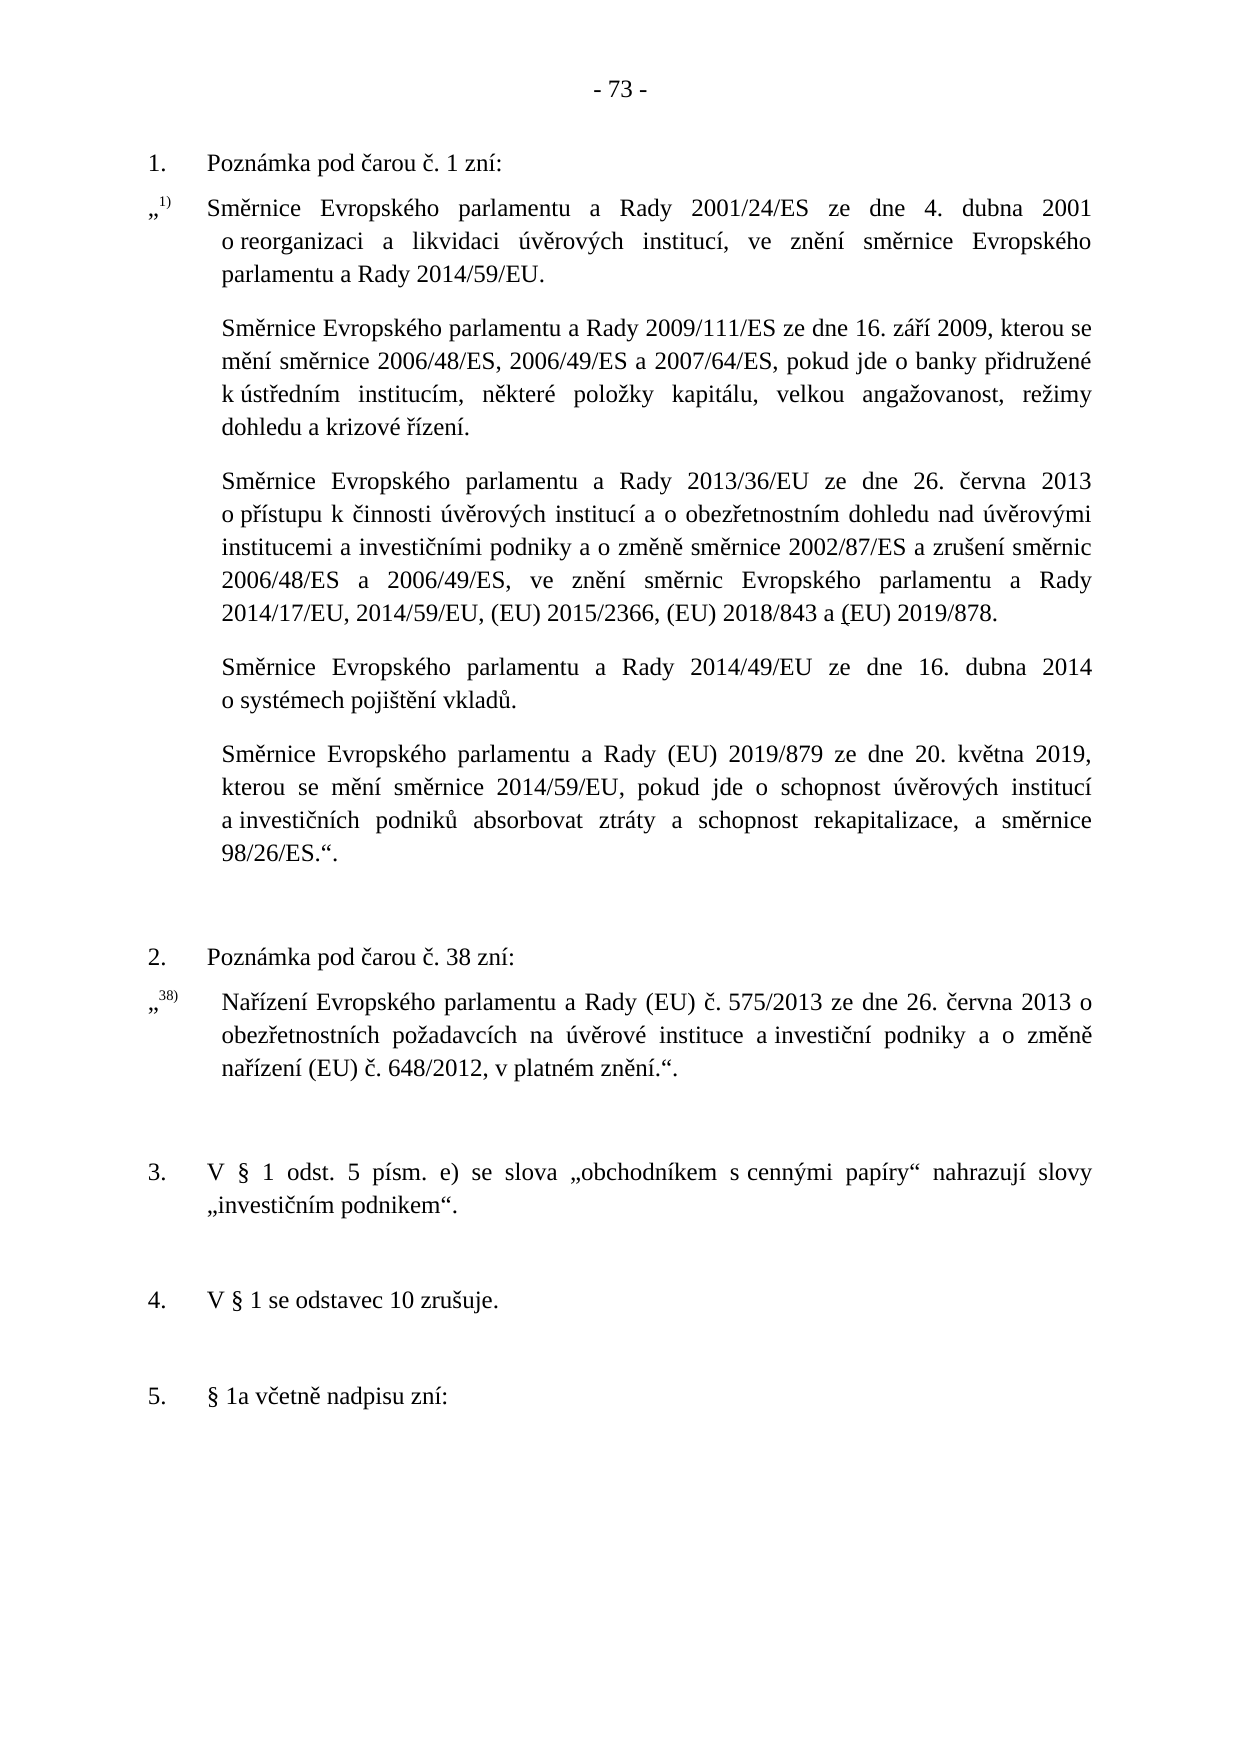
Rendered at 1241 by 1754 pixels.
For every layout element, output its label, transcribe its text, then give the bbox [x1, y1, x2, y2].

text Směrnice Evropského parlamentu a Rady (EU) 2019/879 ze dne 20. května 2019, kterou se mění směrnice 2014/59/EU, pokud jde o schopnost úvěrových institucí a investičních podniků absorbovat ztráty a schopnost rekapitalizace, a směrnice 98/26/ES.“. [221, 739, 1093, 867]
text V § 1 odst. 5 písm. e) se slova „obchodníkem s cennými papíry“ nahrazují slovy „investičním podnikem“. [148, 1157, 1093, 1219]
text Směrnice Evropského parlamentu a Rady 2014/49/EU ze dne 16. dubna 2014 o systémech pojištění vkladů. [221, 652, 1093, 714]
text Směrnice Evropského parlamentu a Rady 2013/36/EU ze dne 26. června 2013 o přístupu k činnosti úvěrových institucí a o obezřetnostním dohledu nad úvěrovými institucemi a investičními podniky a o změně směrnice 2002/87/ES a zrušení směrnic 2006/48/ES a 2006/49/ES, ve znění směrnic Evropského parlamentu a Rady 2014/17/EU, 2014/59/EU, (EU) 2015/2366, (EU) 2018/843 a (EU) 2019/878. [221, 466, 1093, 627]
list Poznámka pod čarou č. 1 zní: [148, 148, 1093, 176]
text Poznámka pod čarou č. 38 zní: [148, 942, 1093, 970]
text „38) Nařízení Evropského parlamentu a Rady (EU) č. 575/2013 ze dne 26. června 2013 o obezřetnostních požadavcích na úvěrové instituce a investiční podniky a o změně nařízení (EU) č. 648/2012, v platném znění.“. [148, 987, 1093, 1082]
text V § 1 se odstavec 10 zrušuje. [148, 1286, 1093, 1314]
text § 1a včetně nadpisu zní: [148, 1381, 1093, 1410]
text „1) Směrnice Evropského parlamentu a Rady 2001/24/ES ze dne 4. dubna 2001 o reorganizaci a likvidaci úvěrových institucí, ve znění směrnice Evropského parlamentu a Rady 2014/59/EU. [148, 193, 1093, 288]
text Směrnice Evropského parlamentu a Rady 2009/111/ES ze dne 16. září 2009, kterou se mění směrnice 2006/48/ES, 2006/49/ES a 2007/64/ES, pokud jde o banky přidružené k ústředním institucím, některé položky kapitálu, velkou angažovanost, režimy dohledu a krizové řízení. [221, 313, 1093, 441]
